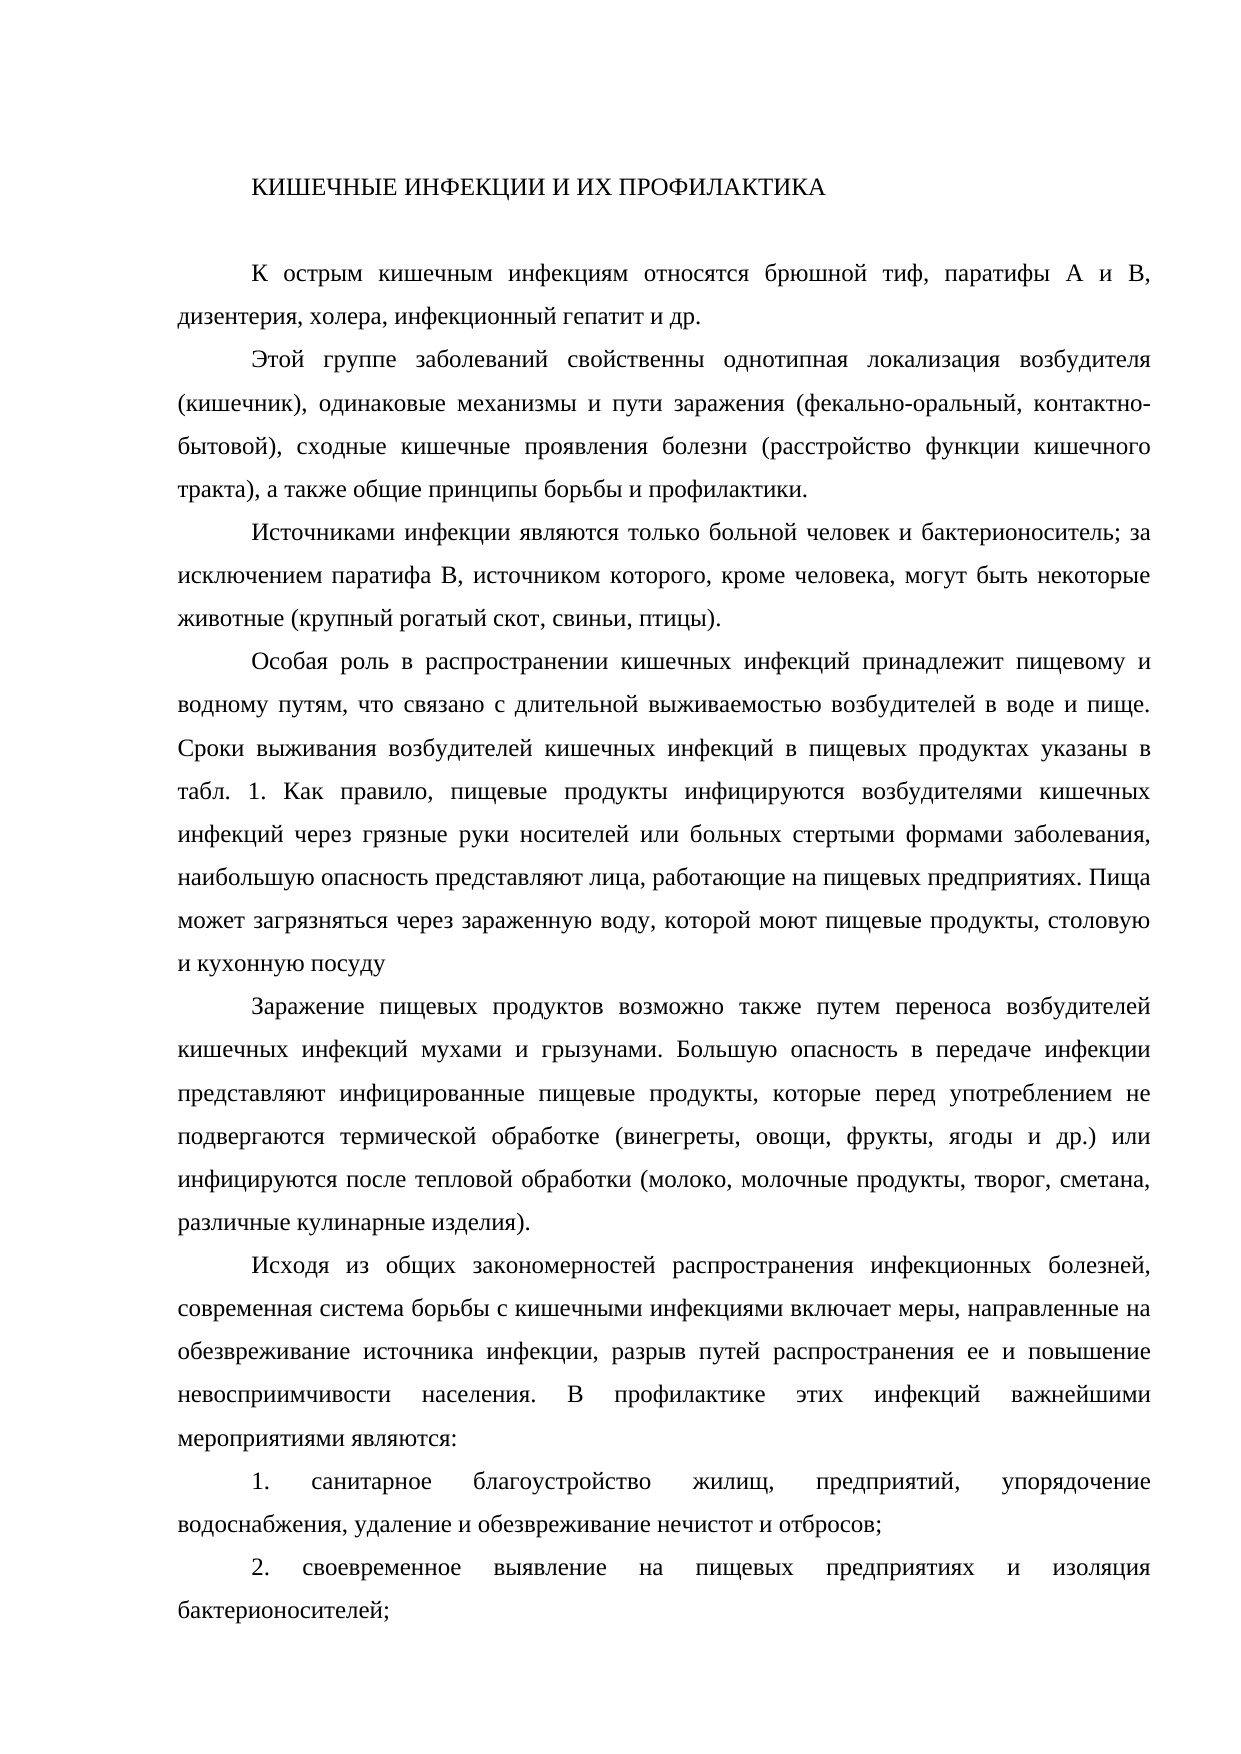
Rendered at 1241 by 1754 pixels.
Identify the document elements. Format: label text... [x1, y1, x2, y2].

text Исходя из общих закономерностей распространения инфекционных болезней, современная система борьбы с кишечными инфекциями включает меры, направленные на обезвреживание источника инфекции, разрыв путей распространения ее и повышение невосприимчивости населения. В профилактике этих инфекций важнейшими мероприятиями являются: [177, 1250, 1152, 1451]
text Особая роль в распространении кишечных инфекций принадлежит пищевому и водному путям, что связано с длительной выживаемостью возбудителей в воде и пище. Сроки выживания возбудителей кишечных инфекций в пищевых продуктах указаны в табл. 1. Как правило, пищевые продукты инфицируются возбудителями кишечных инфекций через грязные руки носителей или больных стертыми формами заболевания, наибольшую опасность представляют лица, работающие на пищевых предприятиях. Пища может загрязняться через зараженную воду, которой моют пищевые продукты, столовую и кухонную посуду [177, 646, 1152, 977]
text 1. санитарное благоустройство жилищ, предприятий, упорядочение водоснабжения, удаление и обезвреживание нечистот и отбросов; [177, 1466, 1152, 1538]
text 2. своевременное выявление на пищевых предприятиях и изоляция бактерионосителей; [177, 1552, 1152, 1624]
text Заражение пищевых продуктов возможно также путем переноса возбудителей кишечных инфекций мухами и грызунами. Большую опасность в передаче инфекции представляют инфицированные пищевые продукты, которые перед употреблением не подвергаются термической обработке (винегреты, овощи, фрукты, ягоды и др.) или инфицируются после тепловой обработки (молоко, молочные продукты, творог, сметана, различные кулинарные изделия). [177, 991, 1152, 1236]
text Источниками инфекции являются только больной человек и бактерионоситель; за исключением паратифа В, источником которого, кроме человека, могут быть некоторые животные (крупный рогатый скот, свиньи, птицы). [177, 517, 1152, 632]
text Этой группе заболеваний свойственны однотипная локализация возбудителя (кишечник), одинаковые механизмы и пути заражения (фекально-оральный, контактно-бытовой), сходные кишечные проявления болезни (расстройство функции кишечного тракта), а также общие принципы борьбы и профилактики. [177, 344, 1152, 503]
text КИШЕЧНЫЕ ИНФЕКЦИИ И ИХ ПРОФИЛАКТИКА [177, 172, 1152, 201]
text К острым кишечным инфекциям относятся брюшной тиф, паратифы А и В, дизентерия, холера, инфекционный гепатит и др. [177, 258, 1152, 330]
